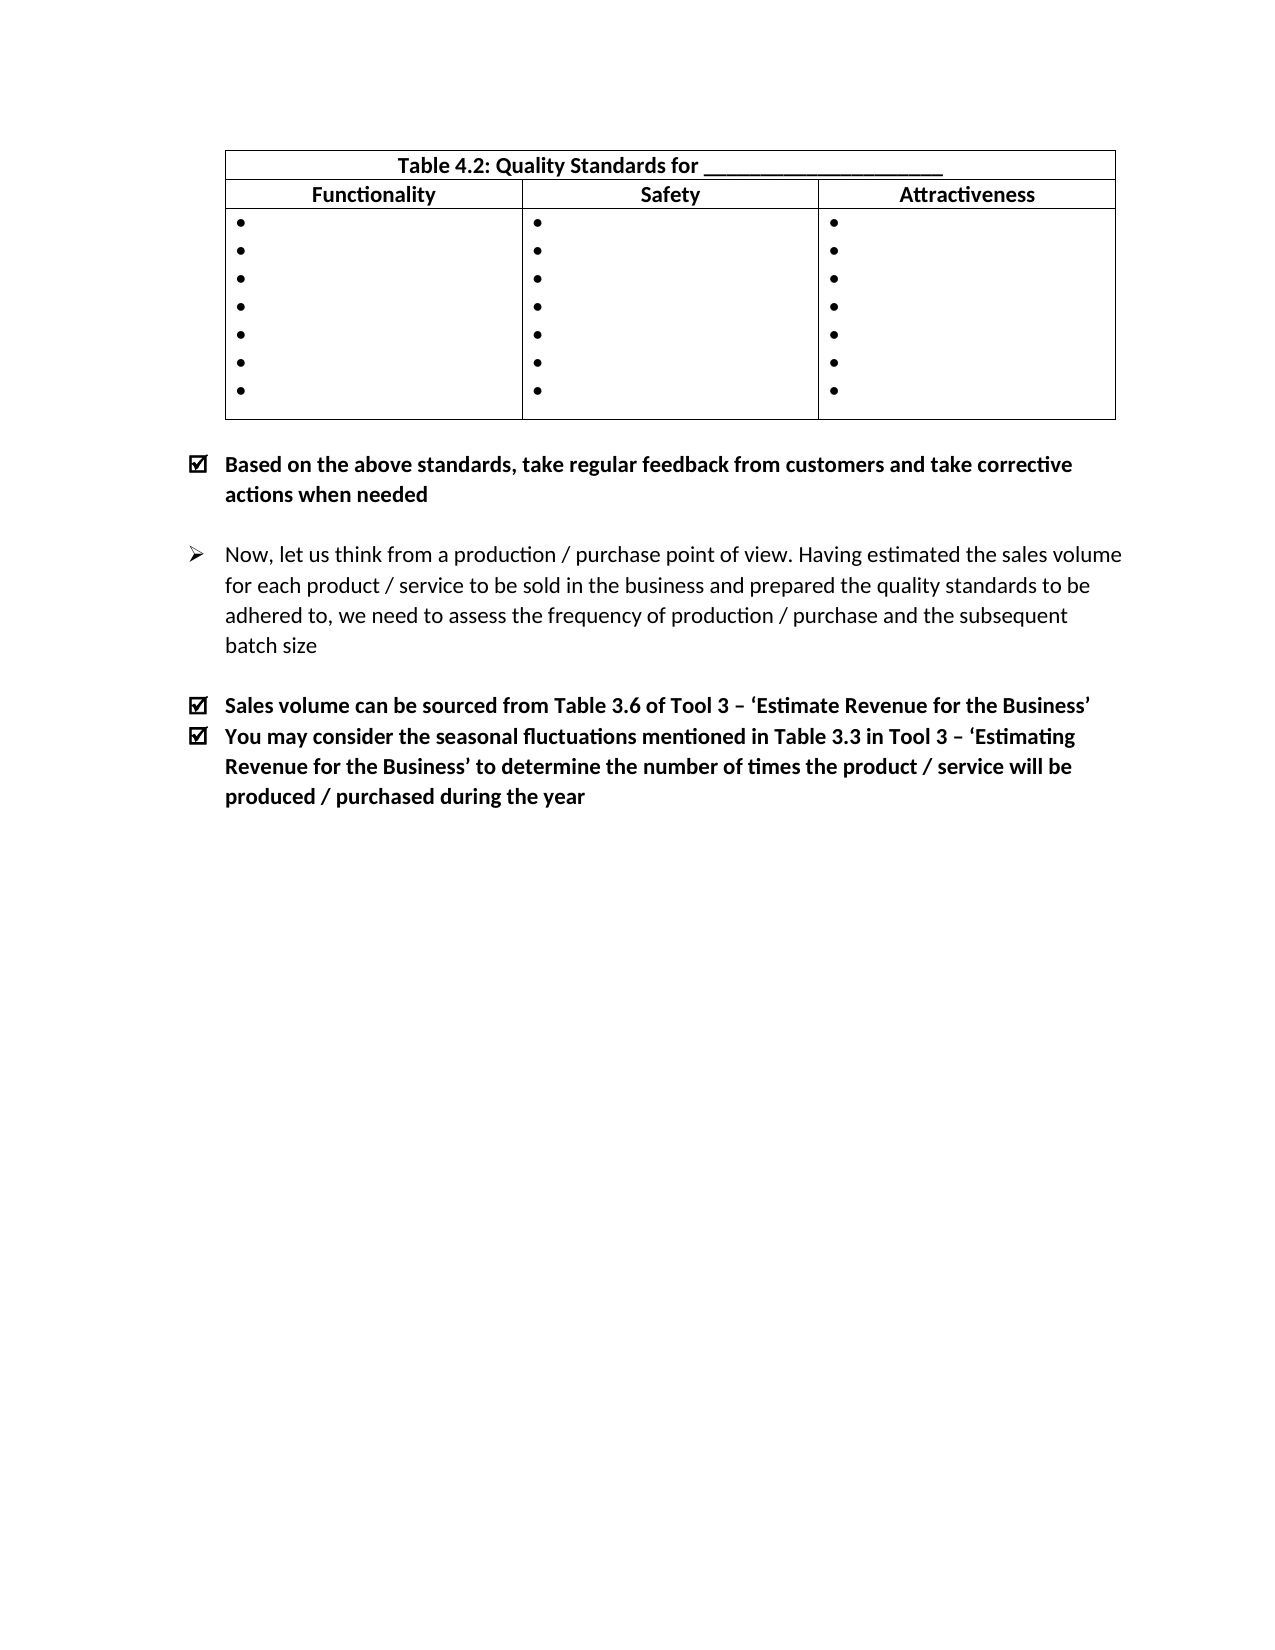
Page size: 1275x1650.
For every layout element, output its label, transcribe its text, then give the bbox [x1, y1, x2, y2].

table_cell Functionality [226, 180, 522, 208]
table_cell A A A A A A A [226, 209, 522, 419]
table_cell Attractiveness [819, 180, 1115, 208]
list Now, let us think from a production / purchase point of view. Having estimated the sales volume for each product / service to be sold in the business and prepared the quality standards to be adhered to, we need to assess the frequency of production / purchase and the subsequent batch size [187, 541, 1125, 659]
table_cell A A A A A A A [819, 209, 1115, 419]
list Sales volume can be sourced from Table 3.6 of Tool 3 – ‘Estimate Revenue for the Business’ [187, 692, 1125, 720]
list You may consider the seasonal fluctuations mentioned in Table 3.3 in Tool 3 – ‘Estimating Revenue for the Business’ to determine the number of times the product / service will be produced / purchased during the year [187, 722, 1125, 810]
table_header Table 4.2: Quality Standards for _____________________ [226, 151, 1115, 179]
list Based on the above standards, take regular feedback from customers and take corrective actions when needed [187, 450, 1125, 508]
table_cell Safety [523, 180, 818, 208]
table_cell A A A A A A A [523, 209, 818, 419]
